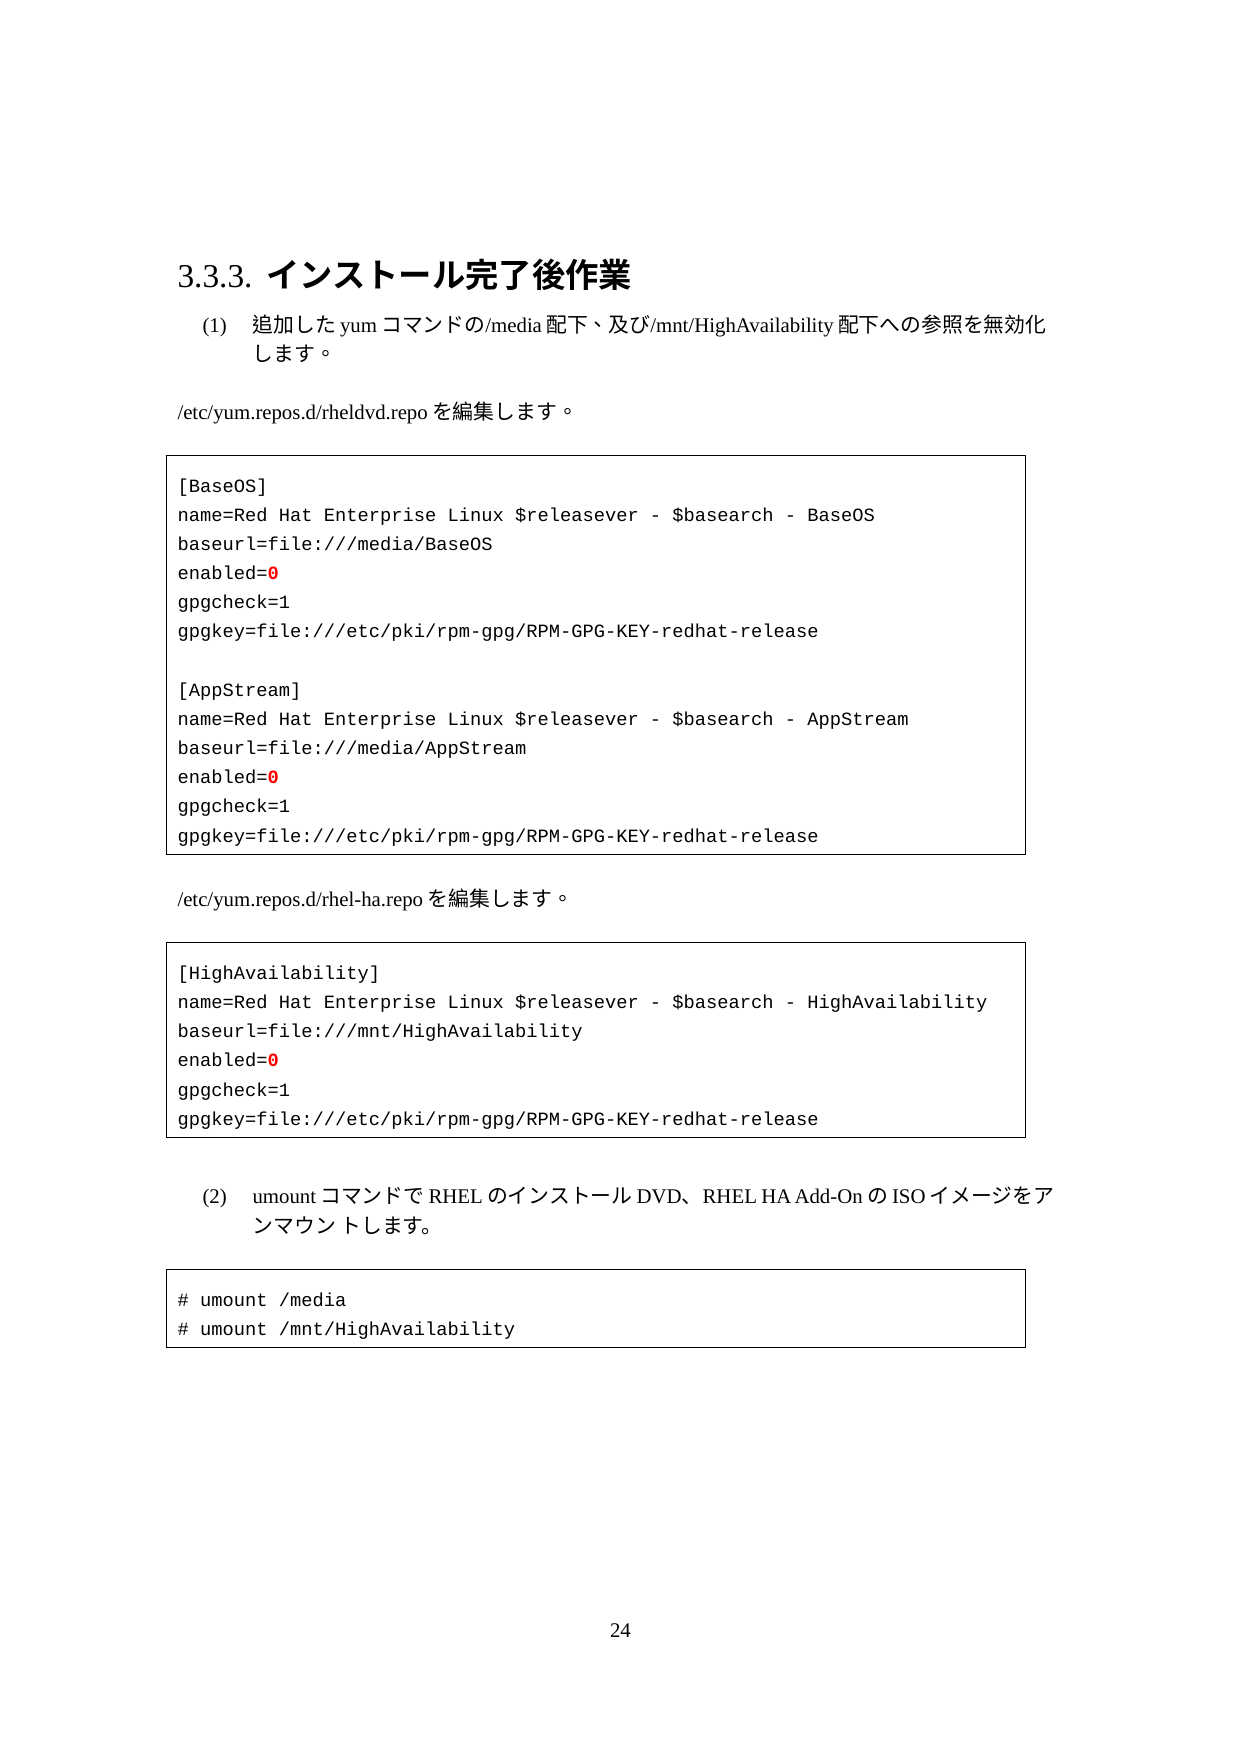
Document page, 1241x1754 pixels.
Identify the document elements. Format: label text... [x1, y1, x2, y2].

table_header [HighAvailability] name=Red Hat Enterprise Linux $releasever - $basearch - HighAvailability baseurl=file:///mnt/HighAvailability enabled=0 gpgcheck=1 gpgkey=file:///etc/pki/rpm-gpg/RPM-GPG-KEY-redhat-release [167, 943, 1025, 1137]
table_header # umount /media # umount /mnt/HighAvailability [167, 1270, 1025, 1347]
list 追加したyumコマンドの/media配下、及び/mnt/HighAvailability配下への参照を無効化します。 [202, 309, 1054, 367]
text /etc/yum.repos.d/rheldvd.repoを編集します。 [177, 397, 1054, 426]
table_header [BaseOS] name=Red Hat Enterprise Linux $releasever - $basearch - BaseOS baseurl=file:///media/BaseOS enabled=0 gpgcheck=1 gpgkey=file:///etc/pki/rpm-gpg/RPM-GPG-KEY-redhat-release [AppStream] name=Red Hat Enterprise Linux $releasever - $basearch - AppStream baseurl=file:///media/AppStream enabled=0 gpgcheck=1 gpgkey=file:///etc/pki/rpm-gpg/RPM-GPG-KEY-redhat-release [167, 456, 1025, 854]
text /etc/yum.repos.d/rhel-ha.repoを編集します。 [177, 884, 1054, 913]
list umountコマンドでRHELのインストールDVD、RHEL HA Add-OnのISOイメージをアンマウン トします。 [202, 1179, 1054, 1240]
subtitle インストール完了後作業 [177, 248, 1063, 297]
